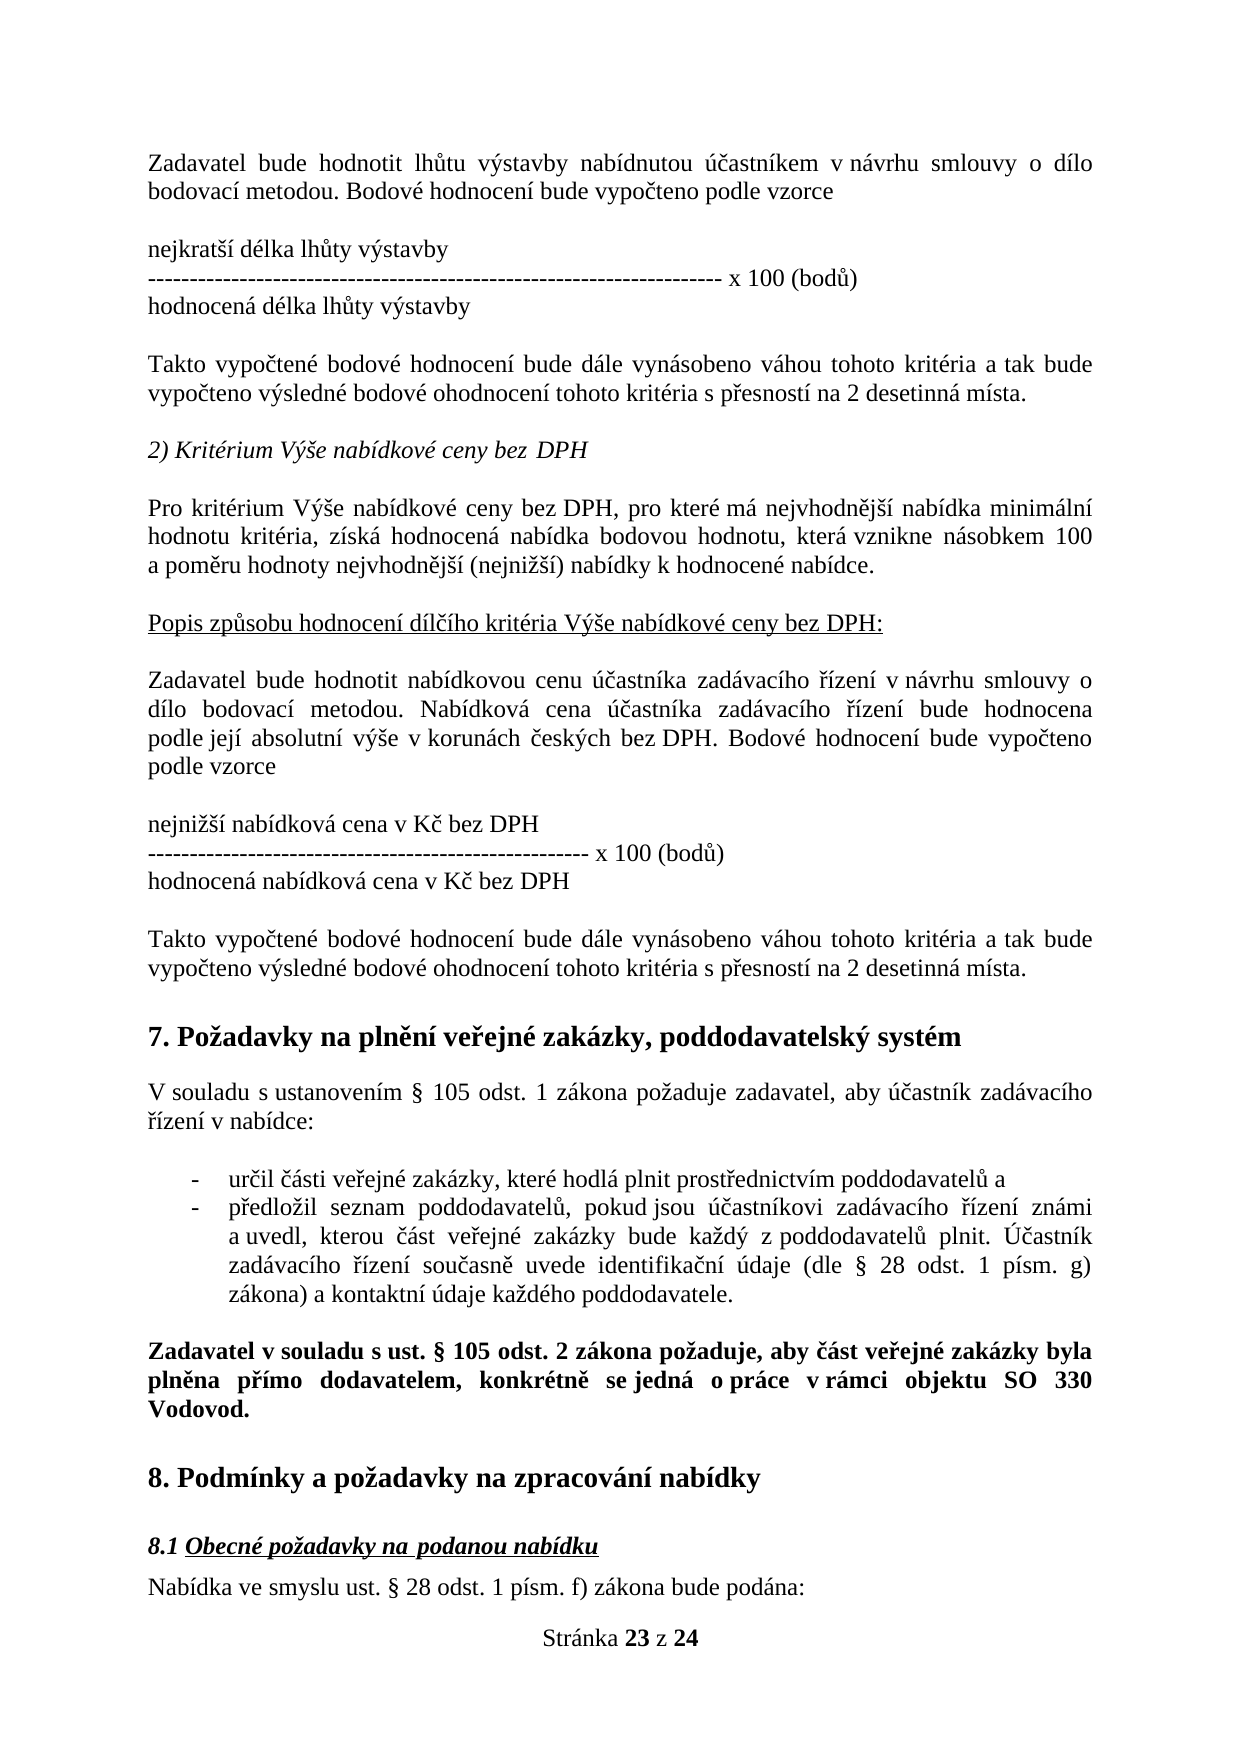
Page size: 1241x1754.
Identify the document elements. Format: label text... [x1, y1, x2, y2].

subtitle Požadavky na plnění veřejné zakázky, poddodavatelský systém [148, 1019, 1093, 1052]
text hodnocená nabídková cena v Kč bez DPH [148, 866, 1093, 895]
text Nabídka ve smyslu ust. § 28 odst. 1 písm. f) zákona bude podána: [148, 1572, 1093, 1601]
list určil části veřejné zakázky, které hodlá plnit prostřednictvím poddodavatelů a [191, 1164, 1093, 1192]
text Zadavatel bude hodnotit lhůtu výstavby nabídnutou účastníkem v návrhu smlouvy o dílo bodovací metodou. Bodové hodnocení bude vypočteno podle vzorce [148, 148, 1093, 205]
text Pro kritérium Výše nabídkové ceny bez DPH, pro které má nejvhodnější nabídka minimální hodnotu kritéria, získá hodnocená nabídka bodovou hodnotu, která vznikne násobkem 100 a poměru hodnoty nejvhodnější (nejnižší) nabídky k hodnocené nabídce. [148, 493, 1093, 579]
text 2) Kritérium Výše nabídkové ceny bez DPH [148, 435, 1093, 464]
text nejnižší nabídková cena v Kč bez DPH [148, 809, 1093, 838]
list předložil seznam poddodavatelů, pokud jsou účastníkovi zadávacího řízení známi a uvedl, kterou část veřejné zakázky bude každý z poddodavatelů plnit. Účastník zadávacího řízení současně uvede identifikační údaje (dle § 28 odst. 1 písm. g) zákona) a kontaktní údaje každého poddodavatele. [191, 1192, 1093, 1307]
text --------------------------------------------------------------------- x 100 (bodů) [148, 263, 1093, 291]
text Takto vypočtené bodové hodnocení bude dále vynásobeno váhou tohoto kritéria a tak bude vypočteno výsledné bodové ohodnocení tohoto kritéria s přesností na 2 desetinná místa. [148, 924, 1093, 981]
text Zadavatel bude hodnotit nabídkovou cenu účastníka zadávacího řízení v návrhu smlouvy o dílo bodovací metodou. Nabídková cena účastníka zadávacího řízení bude hodnocena podle její absolutní výše v korunách českých bez DPH. Bodové hodnocení bude vypočteno podle vzorce [148, 665, 1093, 780]
subtitle Podmínky a požadavky na zpracování nabídky [148, 1460, 1093, 1493]
text Takto vypočtené bodové hodnocení bude dále vynásobeno váhou tohoto kritéria a tak bude vypočteno výsledné bodové ohodnocení tohoto kritéria s přesností na 2 desetinná místa. [148, 349, 1093, 406]
text hodnocená délka lhůty výstavby [148, 291, 1093, 320]
text ----------------------------------------------------- x 100 (bodů) [148, 838, 1093, 866]
text V souladu s ustanovením § 105 odst. 1 zákona požaduje zadavatel, aby účastník zadávacího řízení v nabídce: [148, 1077, 1093, 1135]
subtitle Obecné požadavky na podanou nabídku [148, 1531, 1093, 1560]
text Zadavatel v souladu s ust. § 105 odst. 2 zákona požaduje, aby část veřejné zakázky byla plněna přímo dodavatelem, konkrétně se jedná o práce v rámci objektu SO 330 Vodovod. [148, 1336, 1093, 1422]
text nejkratší délka lhůty výstavby [148, 234, 1093, 263]
text Popis způsobu hodnocení dílčího kritéria Výše nabídkové ceny bez DPH: [148, 608, 1093, 636]
